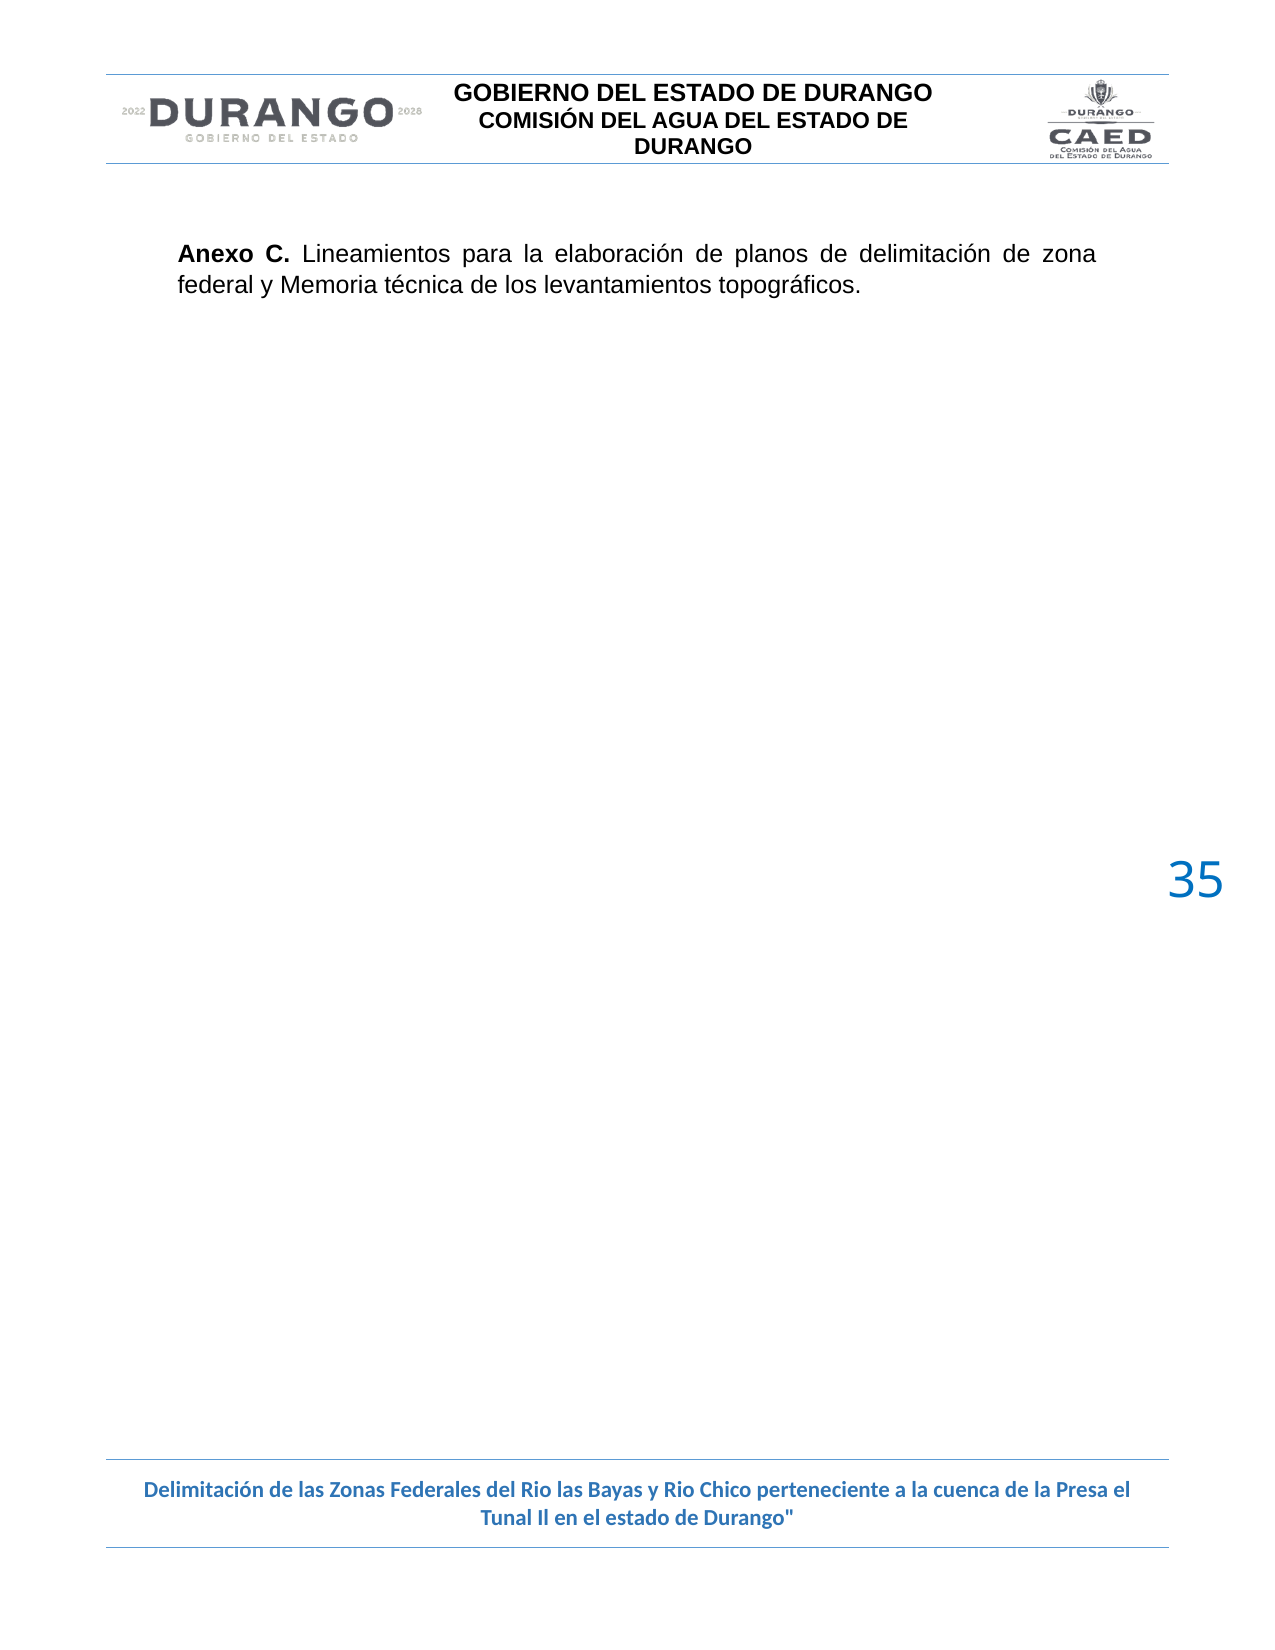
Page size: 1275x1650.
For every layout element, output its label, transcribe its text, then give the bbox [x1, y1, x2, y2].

picture [1043, 77, 1158, 161]
text Anexo C. Lineamientos para la elaboración de planos de delimitación de zona federal y Memoria técnica de los levantamientos topográficos. [177, 239, 1098, 299]
picture [117, 88, 426, 149]
